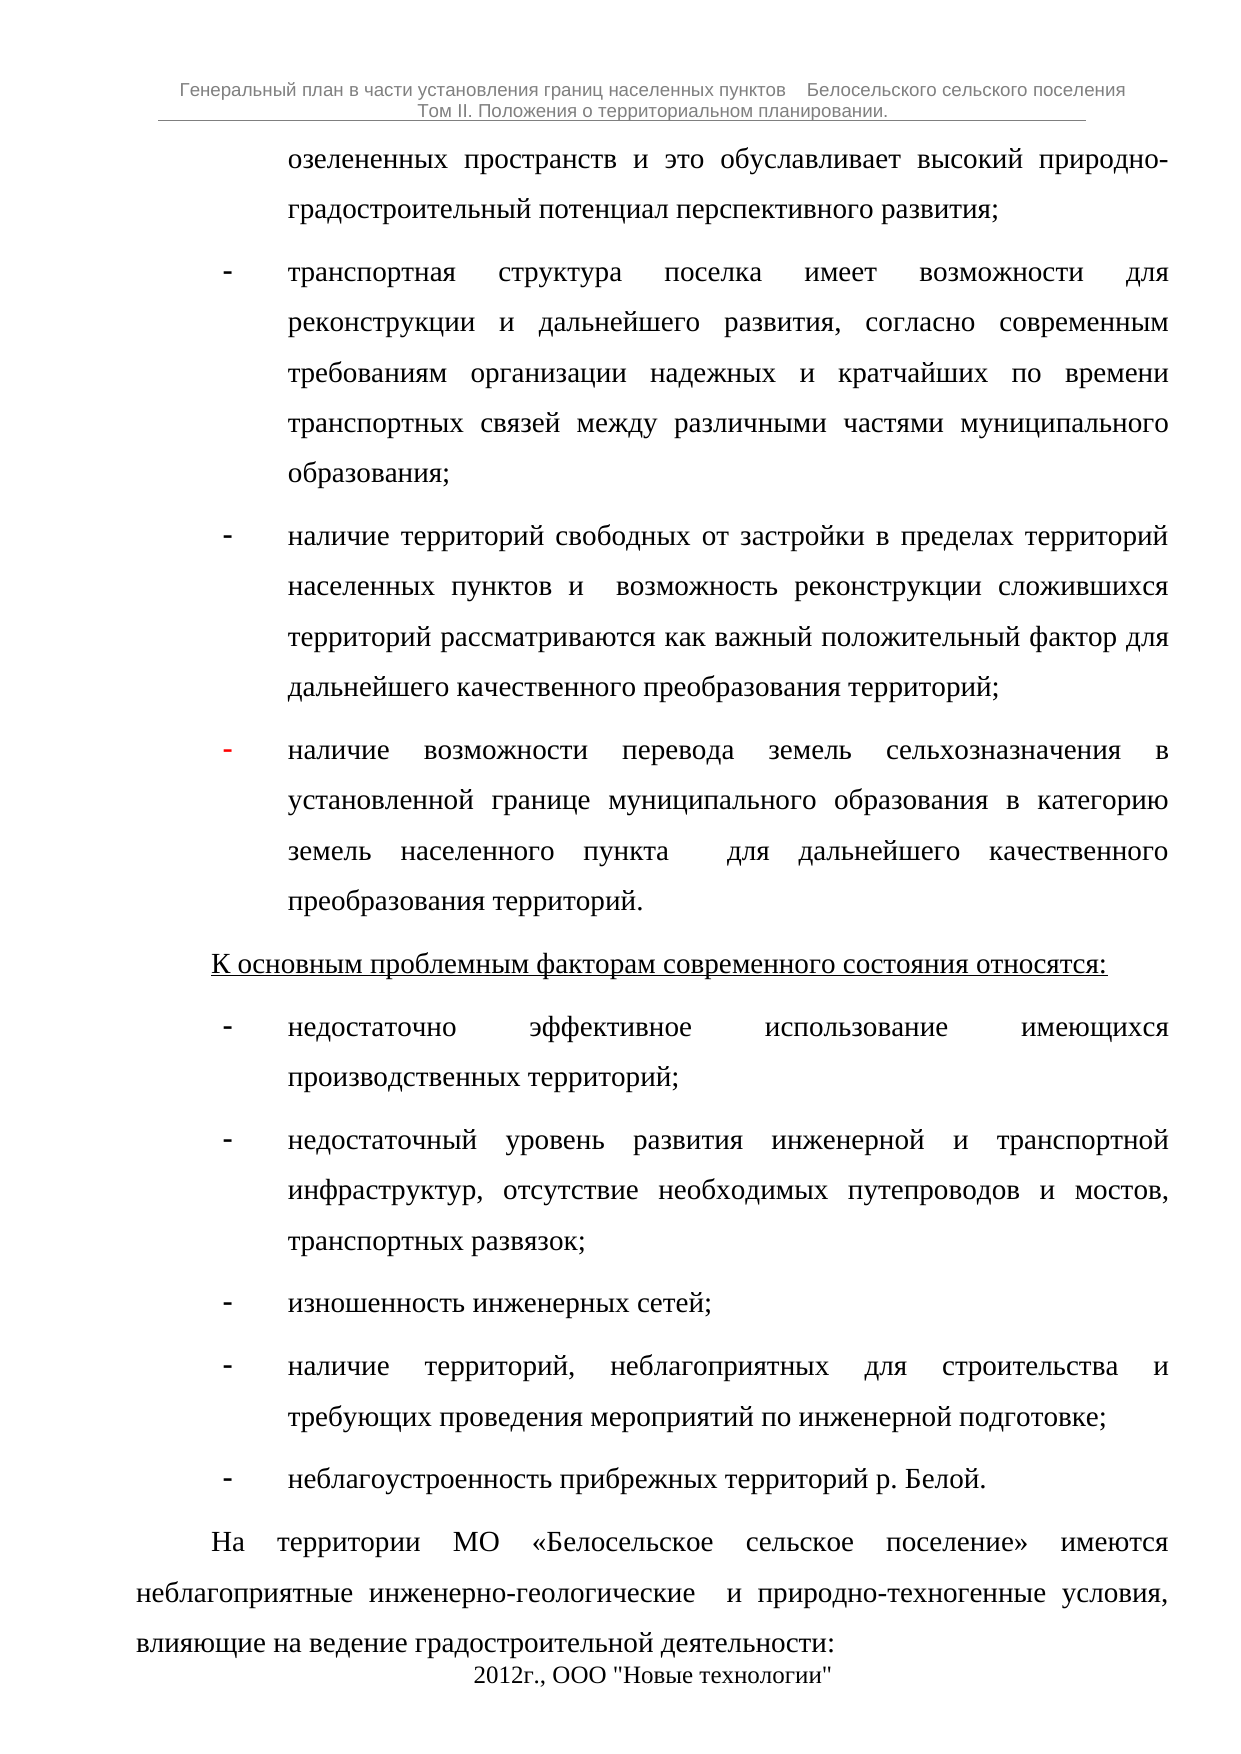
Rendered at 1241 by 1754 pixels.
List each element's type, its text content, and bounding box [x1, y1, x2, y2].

list наличие территорий, неблагоприятных для строительства и требующих проведения мероприятий по инженерной подготовке; [223, 1348, 1169, 1432]
list наличие территорий свободных от застройки в пределах территорий населенных пунктов и возможность реконструкции сложившихся территорий рассматриваются как важный положительный фактор для дальнейшего качественного преобразования территорий; [223, 518, 1169, 703]
list недостаточный уровень развития инженерной и транспортной инфраструктур, отсутствие необходимых путепроводов и мостов, транспортных развязок; [223, 1122, 1169, 1256]
list изношенность инженерных сетей; [223, 1285, 1169, 1319]
list недостаточно эффективное использование имеющихся производственных территорий; [223, 1009, 1169, 1093]
list неблагоустроенность прибрежных территорий р. Белой. [223, 1462, 1169, 1495]
text На территории МО «Белосельское сельское поселение» имеются неблагоприятные инженерно-геологические и природно-техногенные условия, влияющие на ведение градостроительной деятельности: [136, 1524, 1169, 1659]
list транспортная структура поселка имеет возможности для реконструкции и дальнейшего развития, согласно современным требованиям организации надежных и кратчайших по времени транспортных связей между различными частями муниципального образования; [223, 254, 1169, 489]
text К основным проблемным факторам современного состояния относятся: [136, 946, 1169, 979]
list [223, 141, 1169, 225]
list наличие возможности перевода земель сельхозназначения в установленной границе муниципального образования в категорию земель населенного пункта для дальнейшего качественного преобразования территорий. [223, 732, 1169, 917]
